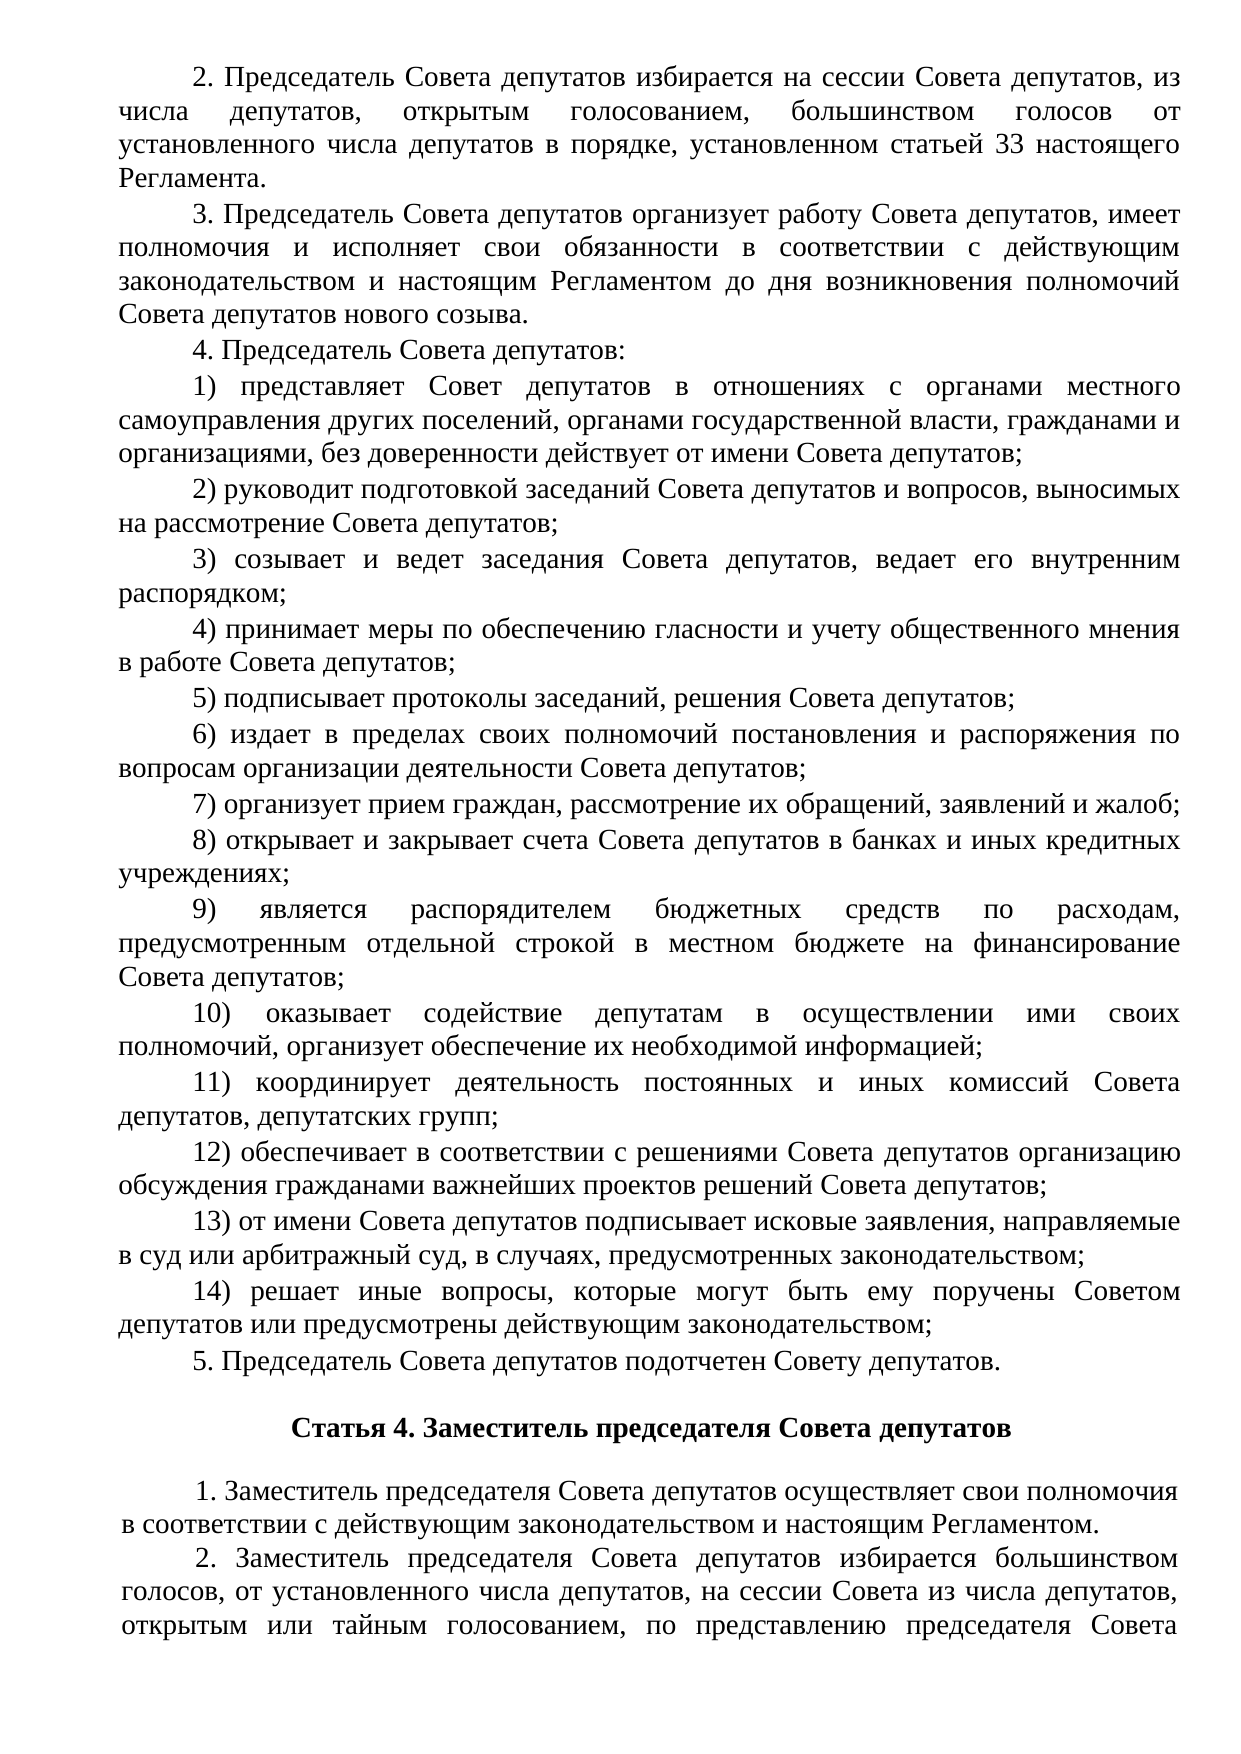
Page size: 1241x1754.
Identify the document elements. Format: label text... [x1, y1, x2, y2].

text 11) координирует деятельность постоянных и иных комиссий Совета депутатов, депутатских групп; [118, 1064, 1181, 1131]
text Статья 4. Заместитель председателя Совета депутатов [121, 1410, 1181, 1444]
text 9) является распорядителем бюджетных средств по расходам, предусмотренным отдельной строкой в местном бюджете на финансирование Совета депутатов; [118, 892, 1181, 992]
text 5) подписывает протоколы заседаний, решения Совета депутатов; [118, 680, 1181, 714]
text 10) оказывает содействие депутатам в осуществлении ими своих полномочий, организует обеспечение их необходимой информацией; [118, 995, 1181, 1062]
text 4) принимает меры по обеспечению гласности и учету общественного мнения в работе Совета депутатов; [118, 611, 1181, 678]
text 7) организует прием граждан, рассмотрение их обращений, заявлений и жалоб; [118, 786, 1181, 819]
text 2. Председатель Совета депутатов избирается на сессии Совета депутатов, из числа депутатов, открытым голосованием, большинством голосов от установленного числа депутатов в порядке, установленном статьей 33 настоящего Регламента. [118, 59, 1181, 193]
text 13) от имени Совета депутатов подписывает исковые заявления, направляемые в суд или арбитражный суд, в случаях, предусмотренных законодательством; [118, 1203, 1181, 1271]
text 14) решает иные вопросы, которые могут быть ему поручены Советом депутатов или предусмотрены действующим законодательством; [118, 1273, 1181, 1340]
text 3) созывает и ведет заседания Совета депутатов, ведает его внутренним распорядком; [118, 541, 1181, 608]
text 12) обеспечивает в соответствии с решениями Совета депутатов организацию обсуждения гражданами важнейших проектов решений Совета депутатов; [118, 1134, 1181, 1201]
text 1. Заместитель председателя Совета депутатов осуществляет свои полномочия в соответствии с действующим законодательством и настоящим Регламентом. [121, 1473, 1178, 1540]
text 1) представляет Совет депутатов в отношениях с органами местного самоуправления других поселений, органами государственной власти, гражданами и организациями, без доверенности действует от имени Совета депутатов; [118, 368, 1181, 469]
text 2) руководит подготовкой заседаний Совета депутатов и вопросов, выносимых на рассмотрение Совета депутатов; [118, 472, 1181, 539]
text 5. Председатель Совета депутатов подотчетен Совету депутатов. [118, 1343, 1181, 1376]
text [121, 1540, 1178, 1641]
text 6) издает в пределах своих полномочий постановления и распоряжения по вопросам организации деятельности Совета депутатов; [118, 716, 1181, 783]
text 4. Председатель Совета депутатов: [118, 332, 1181, 366]
text 8) открывает и закрывает счета Совета депутатов в банках и иных кредитных учреждениях; [118, 822, 1181, 889]
text 3. Председатель Совета депутатов организует работу Совета депутатов, имеет полномочия и исполняет свои обязанности в соответствии с действующим законодательством и настоящим Регламентом до дня возникновения полномочий Совета депутатов нового созыва. [118, 196, 1181, 330]
